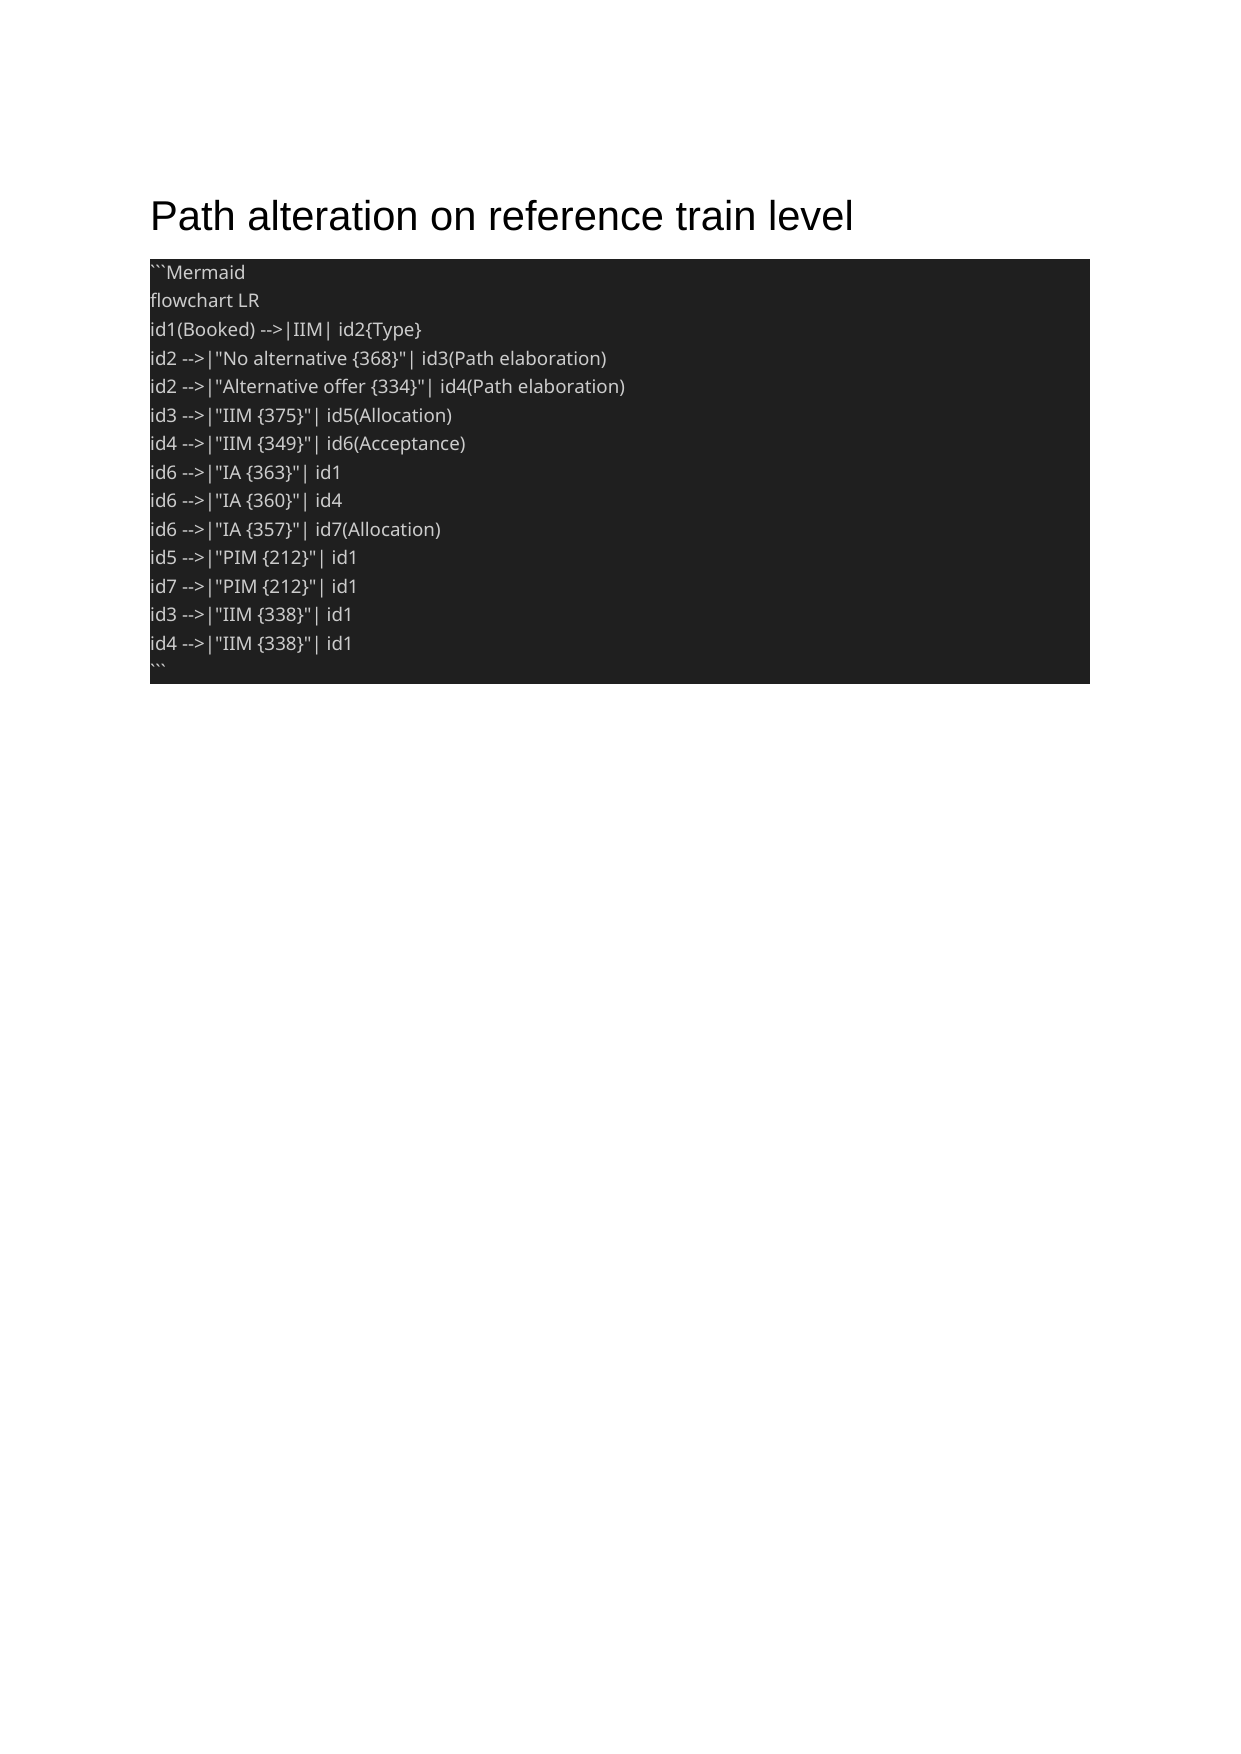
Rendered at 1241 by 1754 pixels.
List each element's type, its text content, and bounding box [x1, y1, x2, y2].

text ``` [150, 659, 1090, 684]
text id2 -->|"Alternative offer {334}"| id4(Path elaboration) [150, 373, 1090, 399]
text id6 -->|"IA {360}"| id4 [150, 488, 1090, 513]
text id6 -->|"IA {363}"| id1 [150, 459, 1090, 484]
text id3 -->|"IIM {375}"| id5(Allocation) [150, 402, 1090, 427]
text id4 -->|"IIM {349}"| id6(Acceptance) [150, 431, 1090, 456]
subtitle Path alteration on reference train level [150, 192, 1090, 239]
text id6 -->|"IA {357}"| id7(Allocation) [150, 516, 1090, 542]
text id1(Booked) -->|IIM| id2{Type} [150, 316, 1090, 342]
text id7 -->|"PIM {212}"| id1 [150, 573, 1090, 599]
text id5 -->|"PIM {212}"| id1 [150, 545, 1090, 570]
text ```Mermaid [150, 259, 1090, 285]
text id2 -->|"No alternative {368}"| id3(Path elaboration) [150, 345, 1090, 370]
text id4 -->|"IIM {338}"| id1 [150, 630, 1090, 656]
text flowchart LR [150, 288, 1090, 313]
text id3 -->|"IIM {338}"| id1 [150, 602, 1090, 627]
